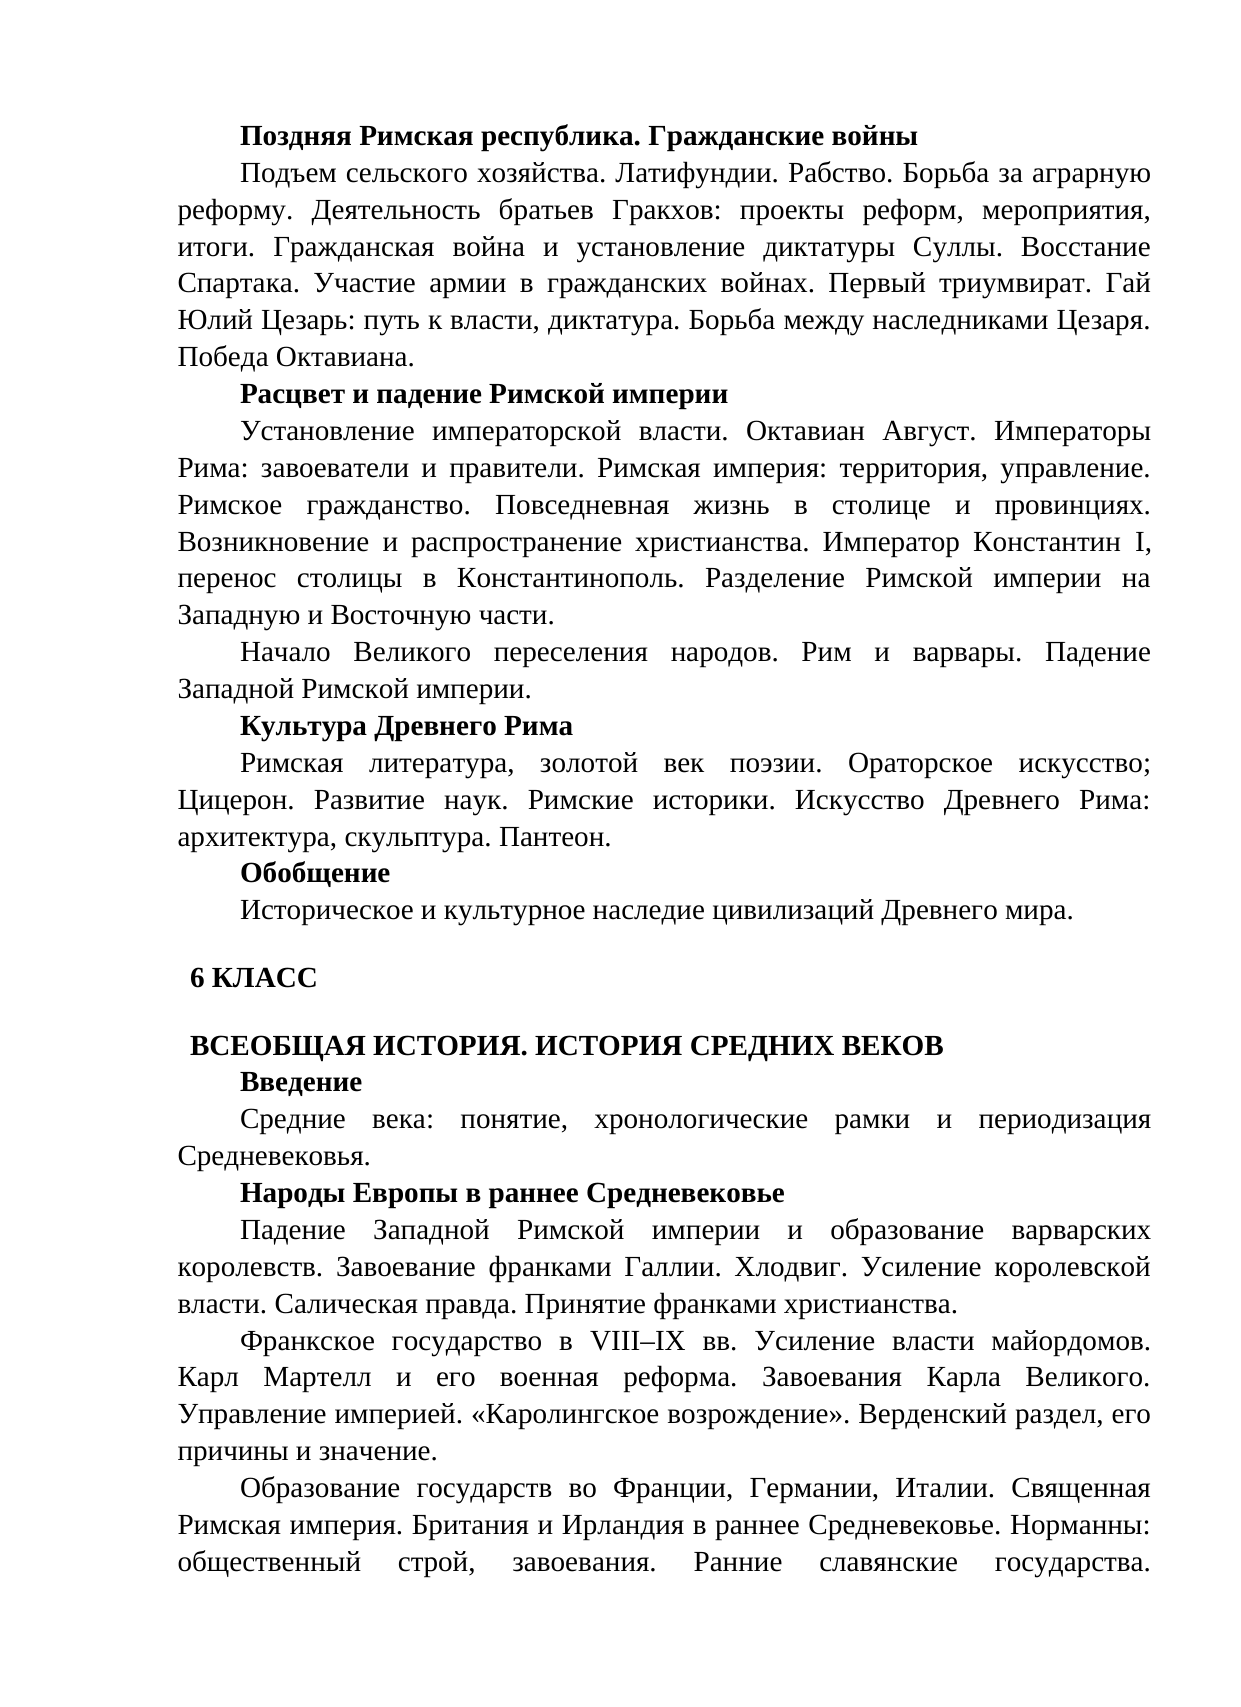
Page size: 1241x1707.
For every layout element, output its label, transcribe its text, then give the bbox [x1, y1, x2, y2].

text 6 КЛАСС [190, 960, 1152, 994]
text Установление императорской власти. Октавиан Август. Императоры Рима: завоеватели и правители. Римская империя: территория, управление. Римское гражданство. Повседневная жизнь в столице и провинциях. Возникновение и распространение христианства. Император Константин I, перенос столицы в Константинополь. Разделение Римской империи на Западную и Восточную части. [177, 413, 1152, 631]
text Введение [177, 1064, 1152, 1098]
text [177, 1470, 1152, 1577]
text ВСЕОБЩАЯ ИСТОРИЯ. ИСТОРИЯ СРЕДНИХ ВЕКОВ [190, 1028, 1152, 1061]
text Народы Европы в раннее Средневековье [177, 1175, 1152, 1209]
text Падение Западной Римской империи и образование варварских королевств. Завоевание франками Галлии. Хлодвиг. Усиление королевской власти. Салическая правда. Принятие франками христианства. [177, 1212, 1152, 1319]
text Обобщение [177, 856, 1152, 889]
text Поздняя Римская республика. Гражданские войны [177, 118, 1152, 152]
text Начало Великого переселения народов. Рим и варвары. Падение Западной Римской империи. [177, 634, 1152, 705]
text Культура Древнего Рима [177, 708, 1152, 742]
text Подъем сельского хозяйства. Латифундии. Рабство. Борьба за аграрную реформу. Деятельность братьев Гракхов: проекты реформ, мероприятия, итоги. Гражданская война и установление диктатуры Суллы. Восстание Спартака. Участие армии в гражданских войнах. Первый триумвират. Гай Юлий Цезарь: путь к власти, диктатура. Борьба между наследниками Цезаря. Победа Октавиана. [177, 155, 1152, 373]
text Историческое и культурное наследие цивилизаций Древнего мира. [177, 892, 1152, 926]
text Расцвет и падение Римской империи [177, 376, 1152, 410]
text Римская литература, золотой век поэзии. Ораторское искусство; Цицерон. Развитие наук. Римские историки. Искусство Древнего Рима: архитектура, скульптура. Пантеон. [177, 745, 1152, 852]
text Франкское государство в VIII–IX вв. Усиление власти майордомов. Карл Мартелл и его военная реформа. Завоевания Карла Великого. Управление империей. «Каролингское возрождение». Верденский раздел, его причины и значение. [177, 1323, 1152, 1467]
text Средние века: понятие, хронологические рамки и периодизация Средневековья. [177, 1101, 1152, 1172]
